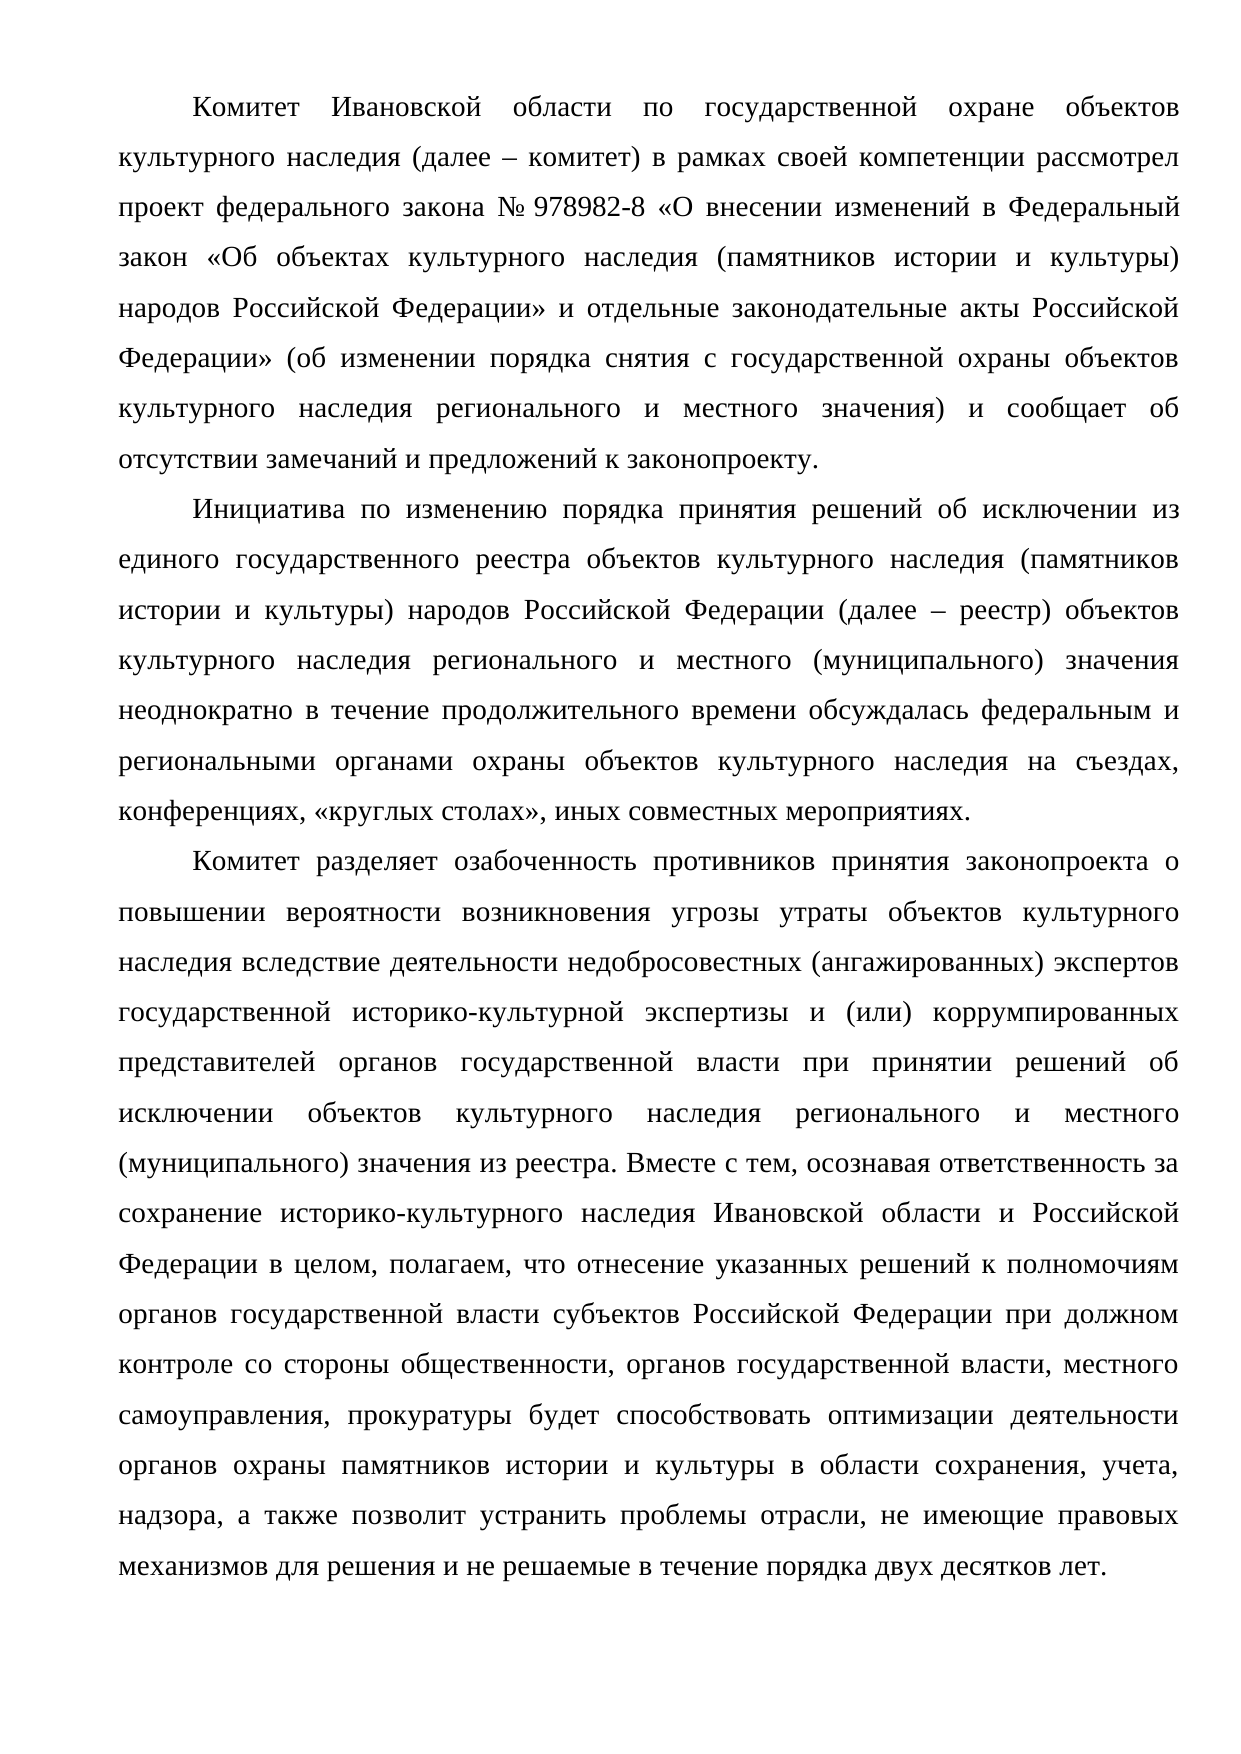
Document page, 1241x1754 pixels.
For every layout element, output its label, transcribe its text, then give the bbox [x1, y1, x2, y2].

text Инициатива по изменению порядка принятия решений об исключении из единого государственного реестра объектов культурного наследия (памятников истории и культуры) народов Российской Федерации (далее – реестр) объектов культурного наследия регионального и местного (муниципального) значения неоднократно в течение продолжительного времени обсуждалась федеральным и региональными органами охраны объектов культурного наследия на съездах, конференциях, «круглых столах», иных совместных мероприятиях. [118, 491, 1181, 827]
text Комитет Ивановской области по государственной охране объектов культурного наследия (далее – комитет) в рамках своей компетенции рассмотрел проект федерального закона № 978982-8 «О внесении изменений в Федеральный закон «Об объектах культурного наследия (памятников истории и культуры) народов Российской Федерации» и отдельные законодательные акты Российской Федерации» (об изменении порядка снятия с государственной охраны объектов культурного наследия регионального и местного значения) и сообщает об отсутствии замечаний и предложений к законопроекту. [118, 89, 1181, 474]
text Комитет разделяет озабоченность противников принятия законопроекта о повышении вероятности возникновения угрозы утраты объектов культурного наследия вследствие деятельности недобросовестных (ангажированных) экспертов государственной историко-культурной экспертизы и (или) коррумпированных представителей органов государственной власти при принятии решений об исключении объектов культурного наследия регионального и местного (муниципального) значения из реестра. Вместе с тем, осознавая ответственность за сохранение историко-культурного наследия Ивановской области и Российской Федерации в целом, полагаем, что отнесение указанных решений к полномочиям органов государственной власти субъектов Российской Федерации при должном контроле со стороны общественности, органов государственной власти, местного самоуправления, прокуратуры будет способствовать оптимизации деятельности органов охраны памятников истории и культуры в области сохранения, учета, надзора, а также позволит устранить проблемы отрасли, не имеющие правовых механизмов для решения и не решаемые в течение порядка двух десятков лет. [118, 843, 1181, 1581]
